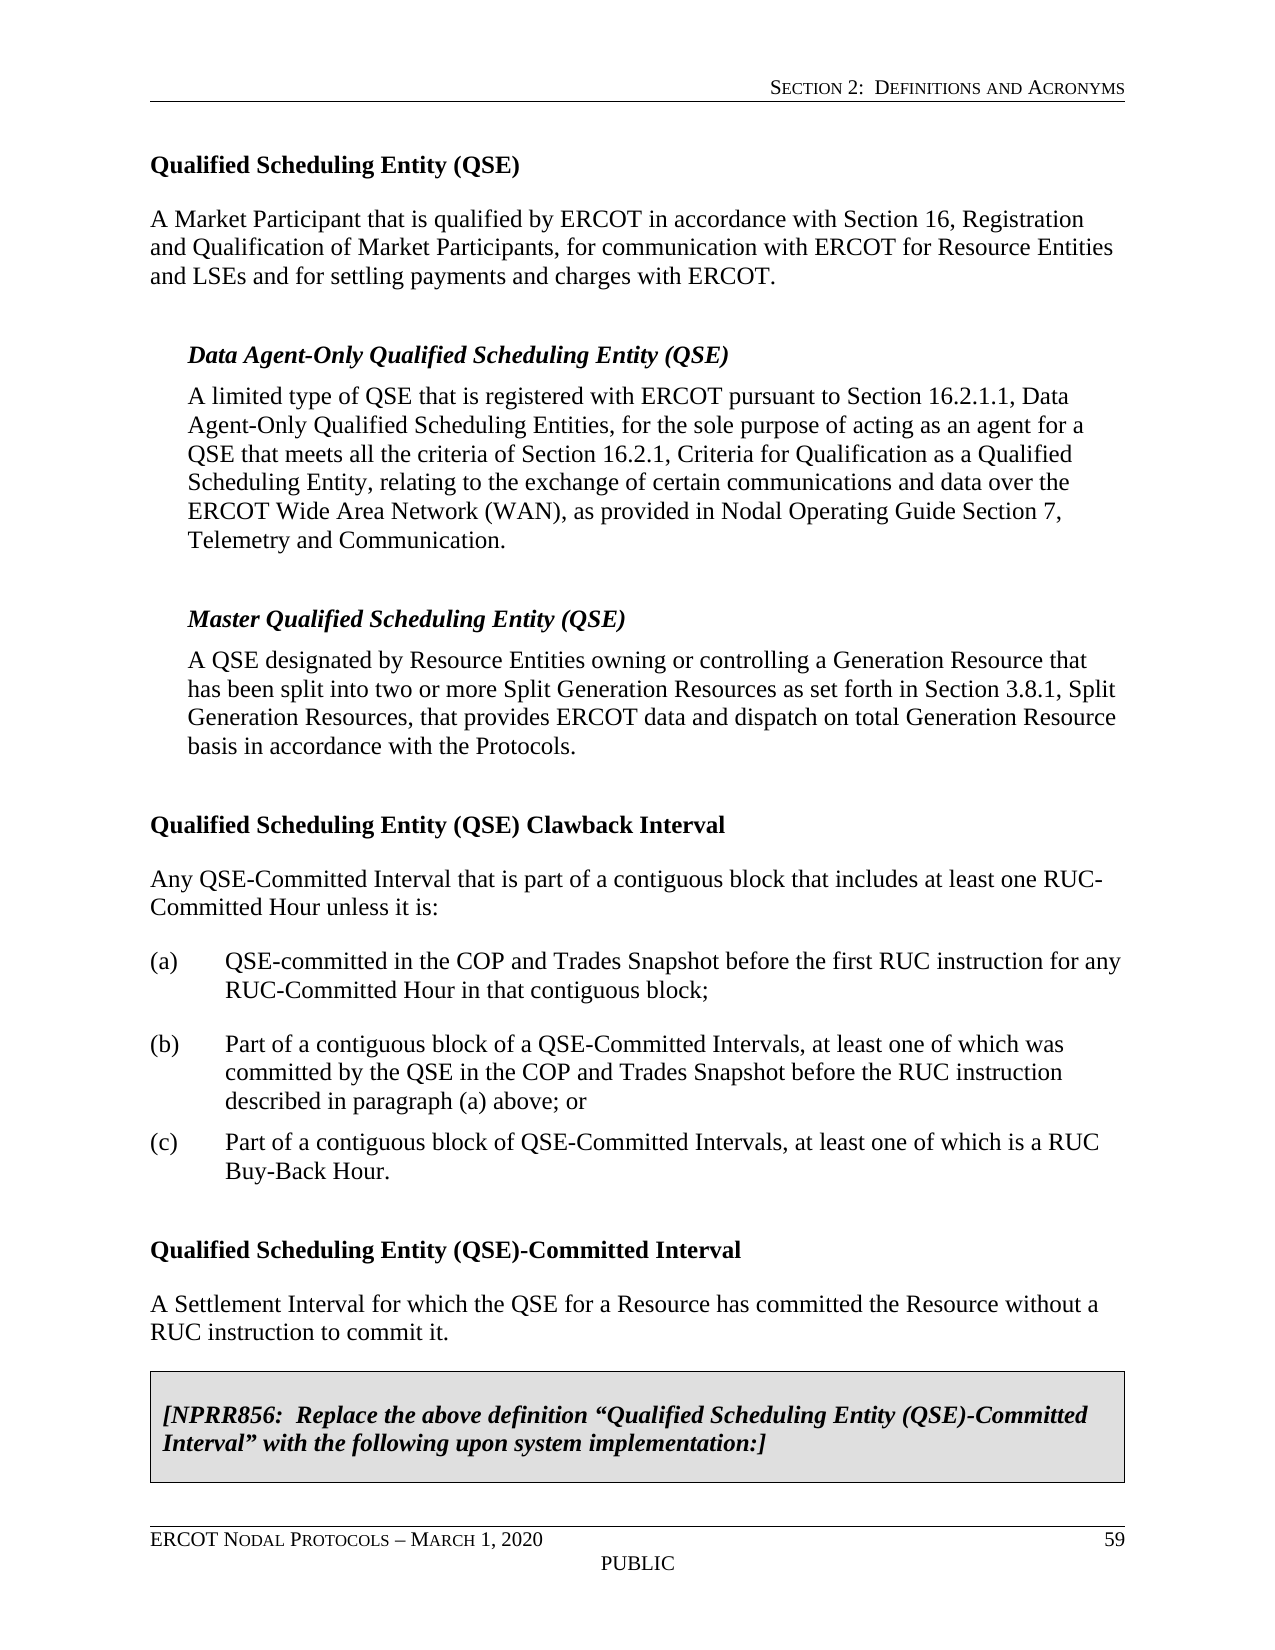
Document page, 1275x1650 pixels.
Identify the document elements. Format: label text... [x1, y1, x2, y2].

text A limited type of QSE that is registered with ERCOT pursuant to Section 16.2.1.1, Data Agent-Only Qualified Scheduling Entities, for the sole purpose of acting as an agent for a QSE that meets all the criteria of Section 16.2.1, Criteria for Qualification as a Qualified Scheduling Entity, relating to the exchange of certain communications and data over the ERCOT Wide Area Network (WAN), as provided in Nodal Operating Guide Section 7, Telemetry and Communication. [187, 381, 1125, 554]
text Qualified Scheduling Entity (QSE) [150, 150, 1125, 179]
text Any QSE-Committed Interval that is part of a contiguous block that includes at least one RUC-Committed Hour unless it is: [150, 864, 1125, 921]
list (c) Part of a contiguous block of QSE-Committed Intervals, at least one of which is a RUC Buy-Back Hour. [150, 1127, 1125, 1185]
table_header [151, 1372, 1124, 1482]
text Qualified Scheduling Entity (QSE)-Committed Interval [150, 1235, 1125, 1264]
text A Settlement Interval for which the QSE for a Resource has committed the Resource without a RUC instruction to commit it. [150, 1289, 1125, 1346]
text A Market Participant that is qualified by ERCOT in accordance with Section 16, Registration and Qualification of Market Participants, for communication with ERCOT for Resource Entities and LSEs and for settling payments and charges with ERCOT. [150, 204, 1125, 290]
list (a) QSE-committed in the COP and Trades Snapshot before the first RUC instruction for any RUC-Committed Hour in that contiguous block; [150, 946, 1125, 1004]
text Data Agent-Only Qualified Scheduling Entity (QSE) [187, 340, 1125, 369]
text Qualified Scheduling Entity (QSE) Clawback Interval [150, 810, 1125, 839]
text A QSE designated by Resource Entities owning or controlling a Generation Resource that has been split into two or more Split Generation Resources as set forth in Section 3.8.1, Split Generation Resources, that provides ERCOT data and dispatch on total Generation Resource basis in accordance with the Protocols. [187, 645, 1125, 760]
text (b) Part of a contiguous block of a QSE-Committed Intervals, at least one of which was committed by the QSE in the COP and Trades Snapshot before the RUC instruction described in paragraph (a) above; or [150, 1029, 1125, 1115]
text Master Qualified Scheduling Entity (QSE) [187, 604, 1125, 632]
